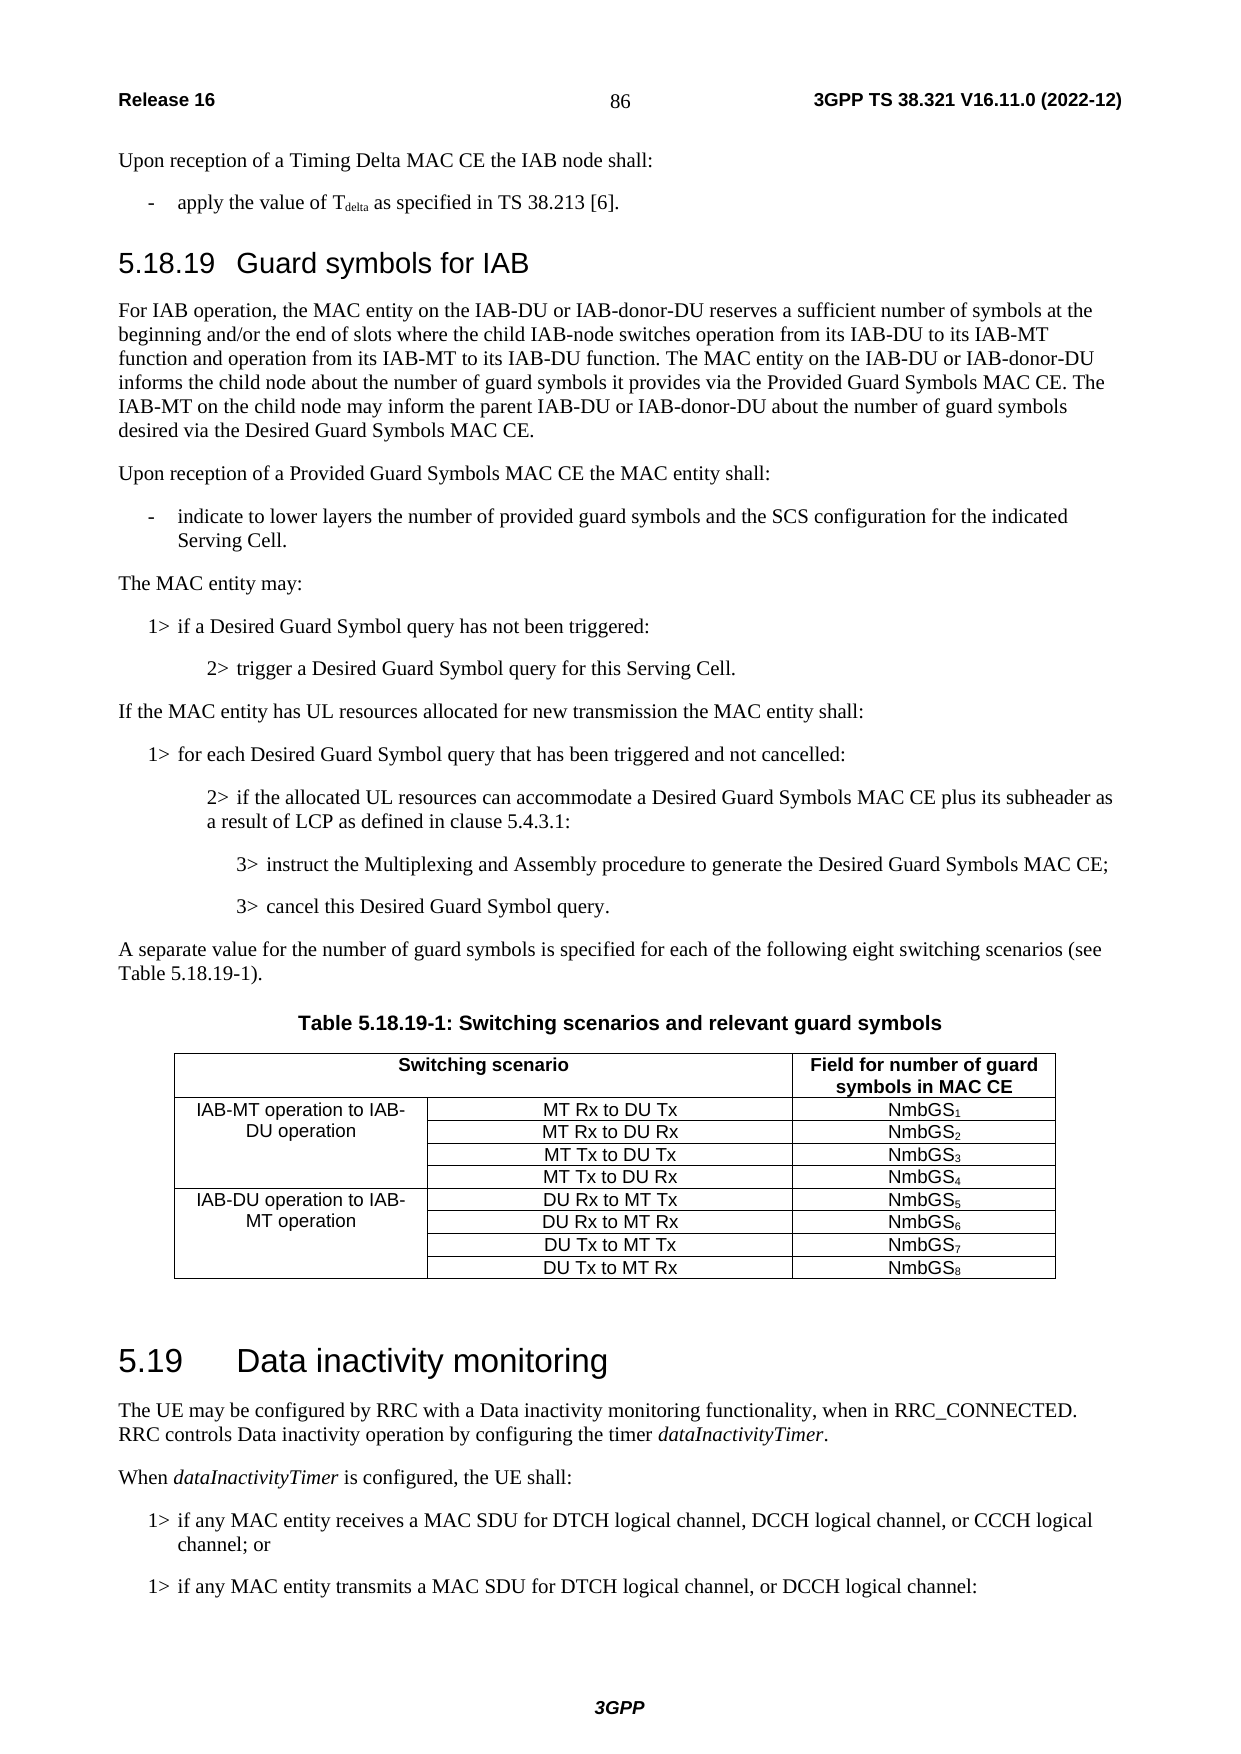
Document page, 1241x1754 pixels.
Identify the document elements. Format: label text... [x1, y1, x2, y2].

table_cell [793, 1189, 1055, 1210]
text Upon reception of a Timing Delta MAC CE the IAB node shall: [118, 147, 1122, 172]
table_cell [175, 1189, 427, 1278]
subtitle 5.19 Data inactivity monitoring [118, 1341, 1122, 1379]
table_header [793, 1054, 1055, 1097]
text 2> trigger a Desired Guard Symbol query for this Serving Cell. [207, 656, 1122, 680]
text 1> for each Desired Guard Symbol query that has been triggered and not cancelled: [148, 742, 1122, 766]
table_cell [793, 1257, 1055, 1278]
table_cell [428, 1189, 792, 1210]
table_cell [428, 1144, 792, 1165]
text 1> if a Desired Guard Symbol query has not been triggered: [148, 613, 1122, 638]
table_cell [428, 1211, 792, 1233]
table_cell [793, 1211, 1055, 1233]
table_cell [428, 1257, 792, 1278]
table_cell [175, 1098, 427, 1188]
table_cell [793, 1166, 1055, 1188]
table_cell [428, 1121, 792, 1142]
text When dataInactivityTimer is configured, the UE shall: [118, 1465, 1122, 1489]
text 3> cancel this Desired Guard Symbol query. [236, 894, 1122, 918]
text Upon reception of a Provided Guard Symbols MAC CE the MAC entity shall: [118, 461, 1122, 485]
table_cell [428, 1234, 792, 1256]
text A separate value for the number of guard symbols is specified for each of the following eight switching scenarios (see Table 5.18.19-1). [118, 937, 1122, 985]
text 1> if any MAC entity receives a MAC SDU for DTCH logical channel, DCCH logical channel, or CCCH logical channel; or [148, 1508, 1122, 1556]
text - indicate to lower layers the number of provided guard symbols and the SCS configuration for the indicated Serving Cell. [148, 504, 1122, 552]
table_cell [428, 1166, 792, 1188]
text The UE may be configured by RRC with a Data inactivity monitoring functionality, when in RRC_CONNECTED. RRC controls Data inactivity operation by configuring the timer dataInactivityTimer. [118, 1398, 1122, 1446]
text 2> if the allocated UL resources can accommodate a Desired Guard Symbols MAC CE plus its subheader as a result of LCP as defined in clause 5.4.3.1: [207, 785, 1122, 833]
text The MAC entity may: [118, 571, 1122, 595]
text 3> instruct the Multiplexing and Assembly procedure to generate the Desired Guard Symbols MAC CE; [236, 852, 1122, 876]
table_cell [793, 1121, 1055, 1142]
text 1> if any MAC entity transmits a MAC SDU for DTCH logical channel, or DCCH logical channel: [148, 1574, 1122, 1598]
text For IAB operation, the MAC entity on the IAB-DU or IAB-donor-DU reserves a sufficient number of symbols at the beginning and/or the end of slots where the child IAB-node switches operation from its IAB-DU to its IAB-MT function and operation from its IAB-MT to its IAB-DU function. The MAC entity on the IAB-DU or IAB-donor-DU informs the child node about the number of guard symbols it provides via the Provided Guard Symbols MAC CE. The IAB-MT on the child node may inform the parent IAB-DU or IAB-donor-DU about the number of guard symbols desired via the Desired Guard Symbols MAC CE. [118, 298, 1122, 442]
text - apply the value of Tdelta as specified in TS 38.213 [6]. [148, 190, 1122, 214]
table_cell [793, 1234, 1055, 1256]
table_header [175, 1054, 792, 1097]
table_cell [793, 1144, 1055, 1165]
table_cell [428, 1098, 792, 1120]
text If the MAC entity has UL resources allocated for new transmission the MAC entity shall: [118, 699, 1122, 723]
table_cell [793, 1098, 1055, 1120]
text Table 5.18.19-1: Switching scenarios and relevant guard symbols [118, 1010, 1122, 1034]
subtitle 5.18.19 Guard symbols for IAB [118, 246, 1122, 279]
